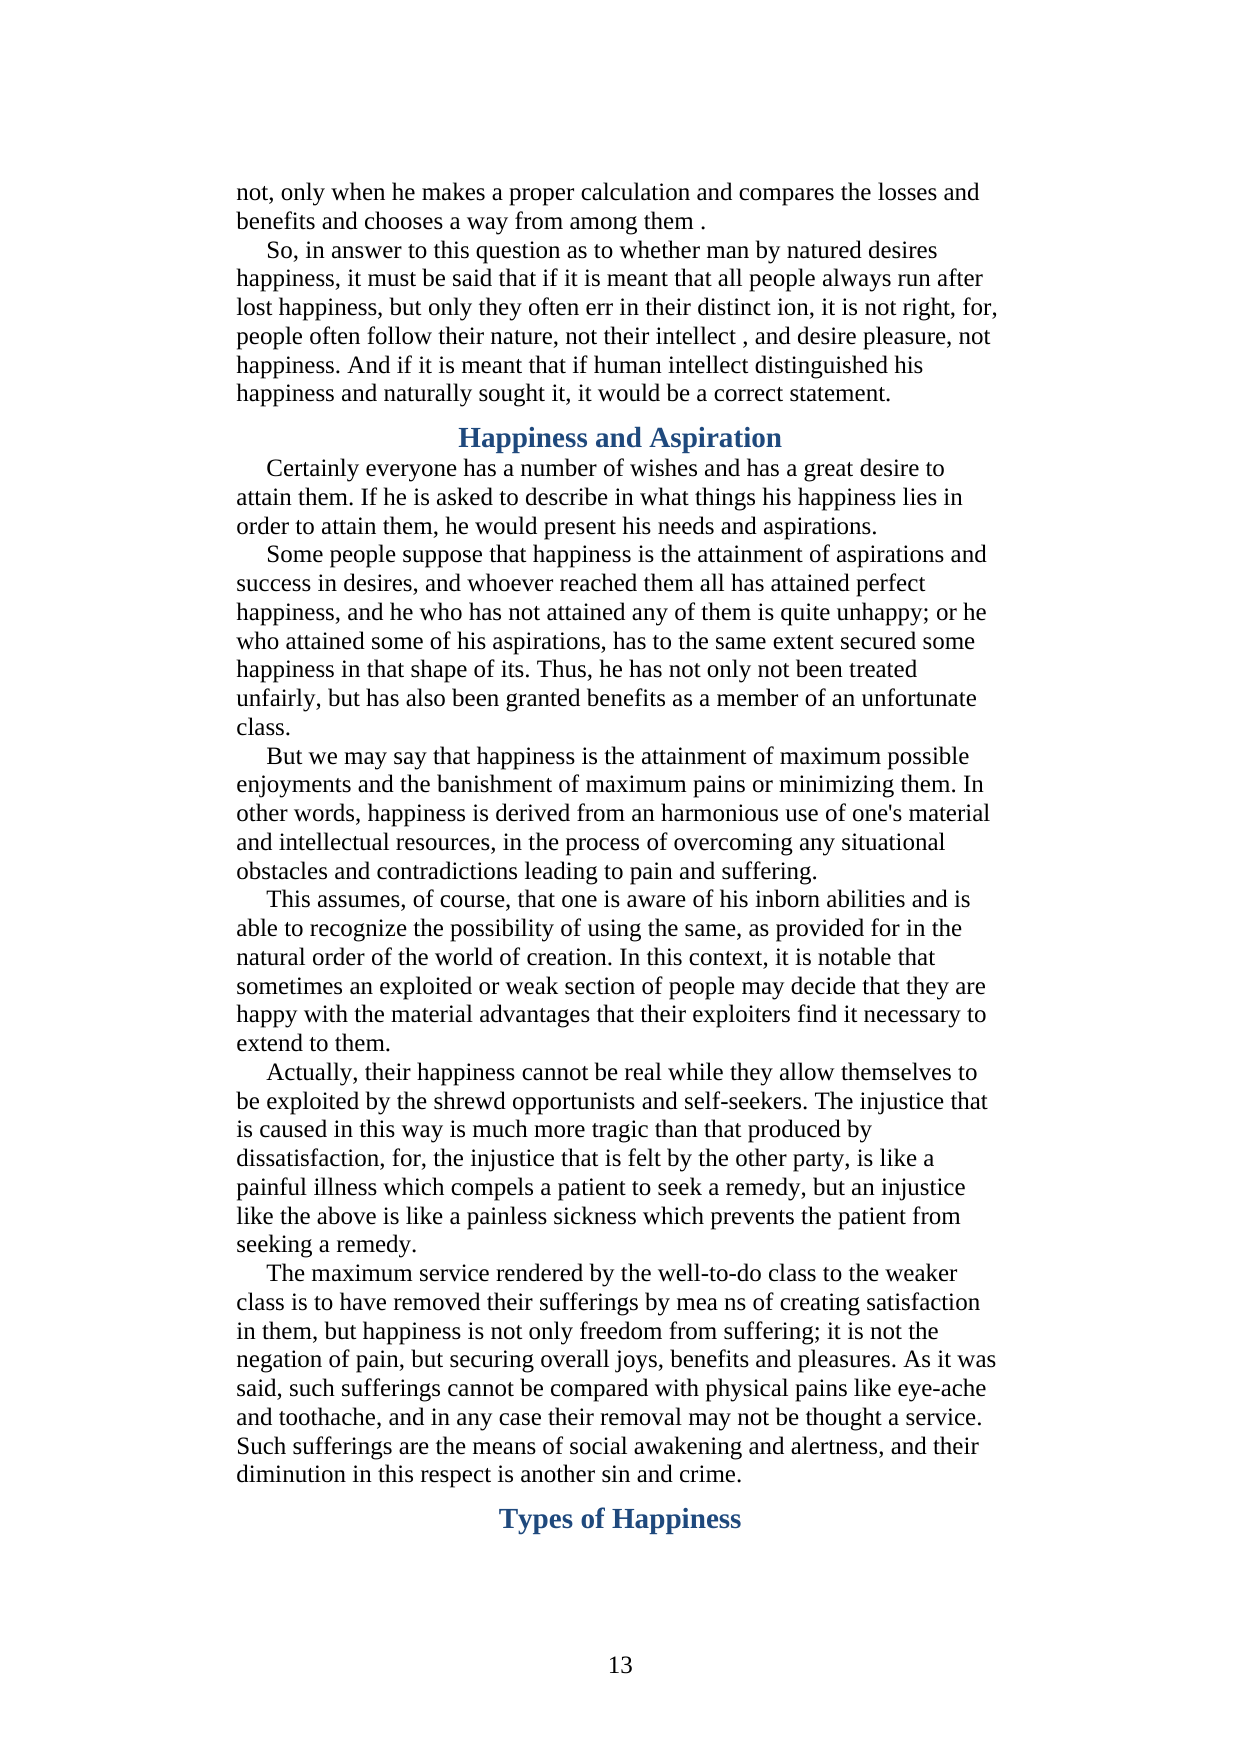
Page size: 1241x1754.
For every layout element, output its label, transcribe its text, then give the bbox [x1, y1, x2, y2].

text So, in answer to this question as to whether man by natured desires happiness, it must be said that if it is meant that all people always run after lost happiness, but only they often err in their distinct ion, it is not right, for, people often follow their nature, not their intellect , and desire pleasure, not happiness. And if it is meant that if human intellect distinguished his happiness and naturally sought it, it would be a correct statement. [236, 235, 1004, 407]
subtitle Types of Happiness [236, 1501, 1004, 1534]
text Certainly everyone has a number of wishes and has a great desire to attain them. If he is asked to describe in what things his happiness lies in order to attain them, he would present his needs and aspirations. [236, 453, 1004, 539]
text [236, 177, 1004, 235]
text This assumes, of course, that one is aware of his inborn abilities and is able to recognize the possibility of using the same, as provided for in the natural order of the world of creation. In this context, it is notable that sometimes an exploited or weak section of people may decide that they are happy with the material advantages that their exploiters find it necessary to extend to them. [236, 884, 1004, 1057]
text The maximum service rendered by the well-to-do class to the weaker class is to have removed their sufferings by mea ns of creating satisfaction in them, but happiness is not only freedom from suffering; it is not the negation of pain, but securing overall joys, benefits and pleasures. As it was said, such sufferings cannot be compared with physical pains like eye-ache and tooth­ache, and in any case their removal may not be thought a service. Such sufferings are the means of social awakening and alertness, and their diminution in this respect is another sin and crime. [236, 1258, 1004, 1488]
text Actually, their happiness cannot be real while they allow themselves to be exploited by the shrewd opportunists and self-seekers. The injustice that is caused in this way is much more tragic than that produced by dissatisfaction, for, the injustice that is felt by the other party, is like a painful illness which compels a patient to seek a remedy, but an injustice like the above is like a painless sickness which prevents the patient from seeking a remedy. [236, 1057, 1004, 1258]
text But we may say that happiness is the attainment of maximum possible enjoyments and the banishment of maximum pains or minimizing them. In other words, happiness is derived from an harmonious use of one's material and intellectual resources, in the process of overcoming any situational obstacles and contradictions leading to pain and suffering. [236, 741, 1004, 884]
subtitle Happiness and Aspiration [236, 420, 1004, 453]
text Some people suppose that happiness is the attainment of aspirations and success in desires, and whoever reached them all has attained perfect happiness, and he who has not attained any of them is quite unhappy; or he who attained some of his aspirations, has to the same extent secured some happiness in that shape of its. Thus, he has not only not been treated unfairly, but has also been granted benefits as a member of an unfortunate class. [236, 539, 1004, 741]
